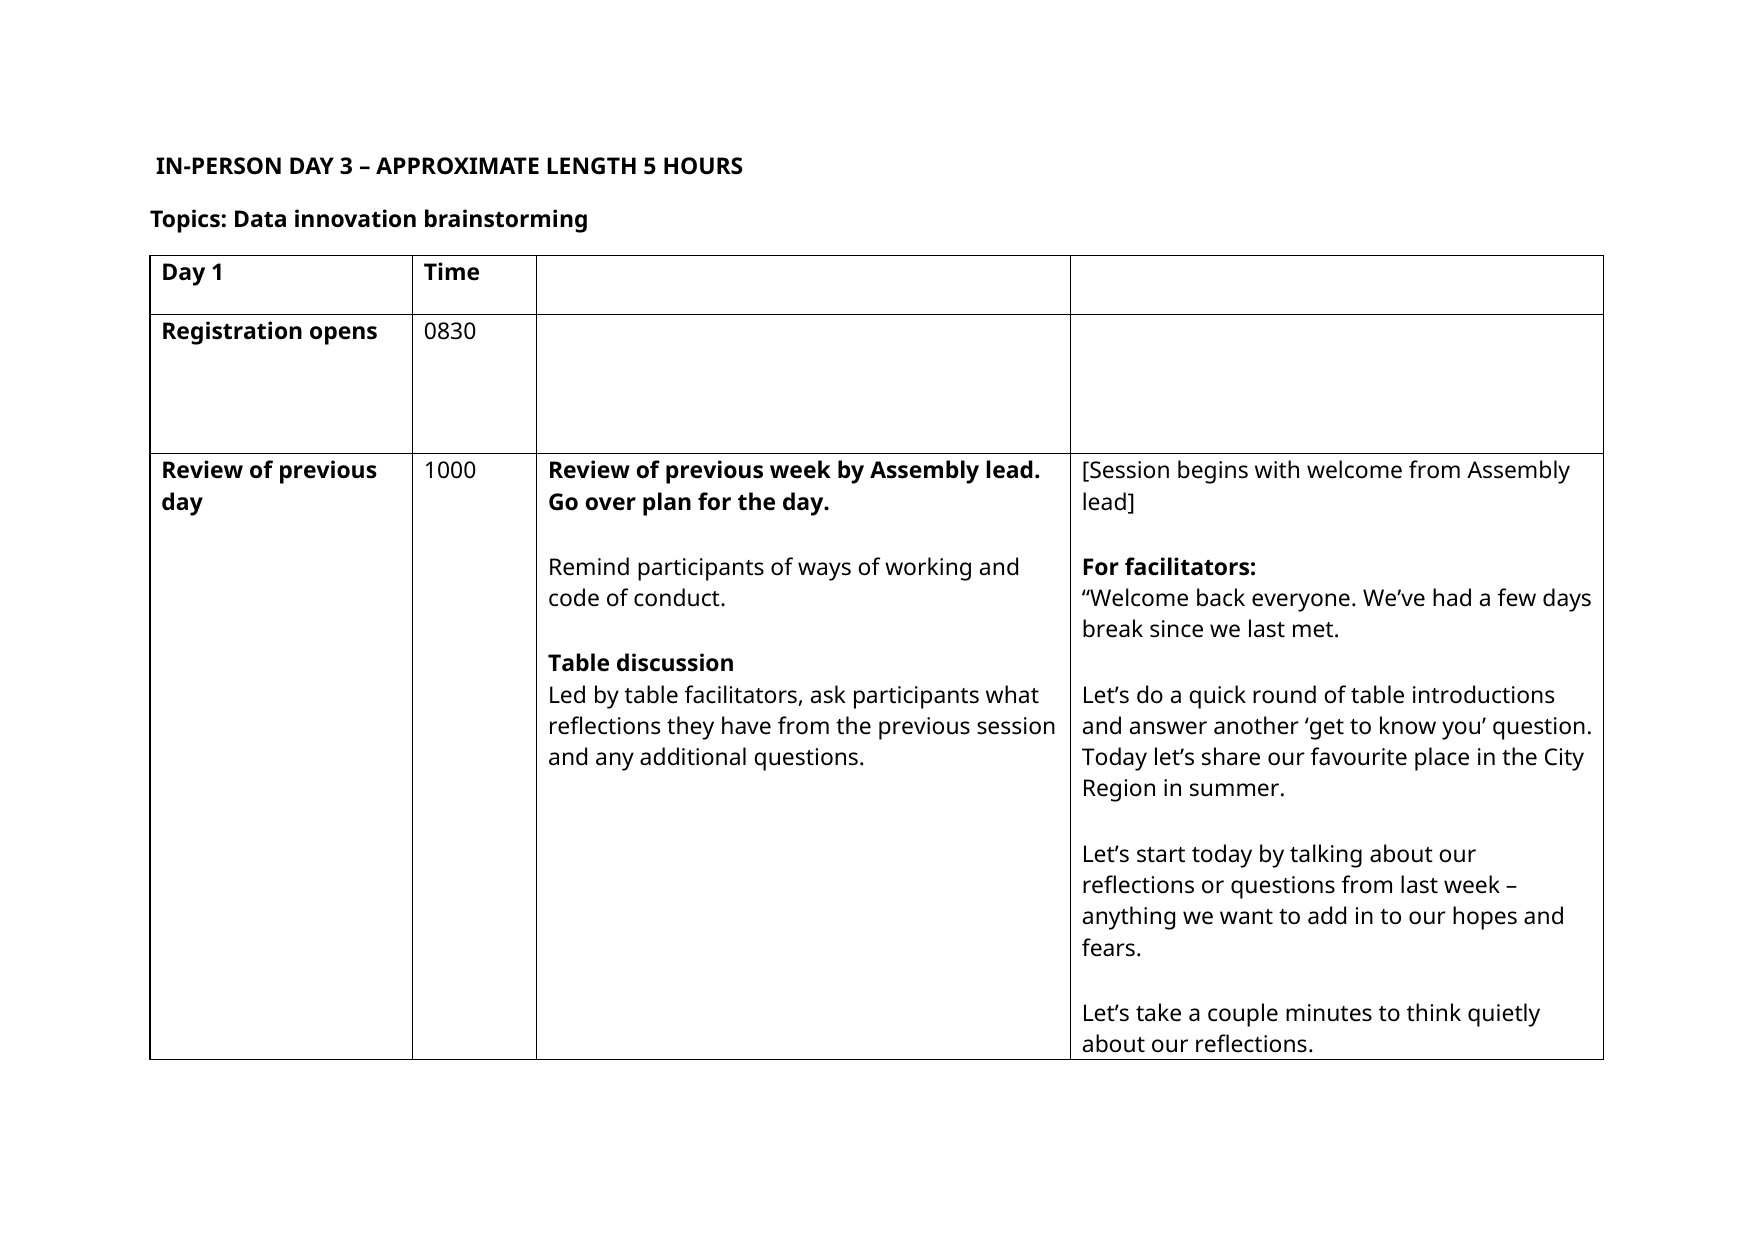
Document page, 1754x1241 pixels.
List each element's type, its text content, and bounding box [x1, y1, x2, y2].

table_header [537, 256, 1070, 314]
table_cell 0830 [413, 315, 536, 453]
table_header [1071, 256, 1603, 314]
table_cell [537, 315, 1070, 453]
table_cell Registration opens [151, 315, 412, 453]
table_header Time [413, 256, 536, 314]
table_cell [151, 454, 412, 1059]
table_header Day 1 [151, 256, 412, 314]
table_cell [1071, 315, 1603, 453]
table_cell 1000 [413, 454, 536, 1059]
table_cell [537, 454, 1070, 1059]
text IN-PERSON DAY 3 – APPROXIMATE LENGTH 5 HOURS [150, 150, 1604, 181]
text Topics: Data innovation brainstorming [150, 203, 1604, 234]
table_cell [1071, 454, 1603, 1059]
